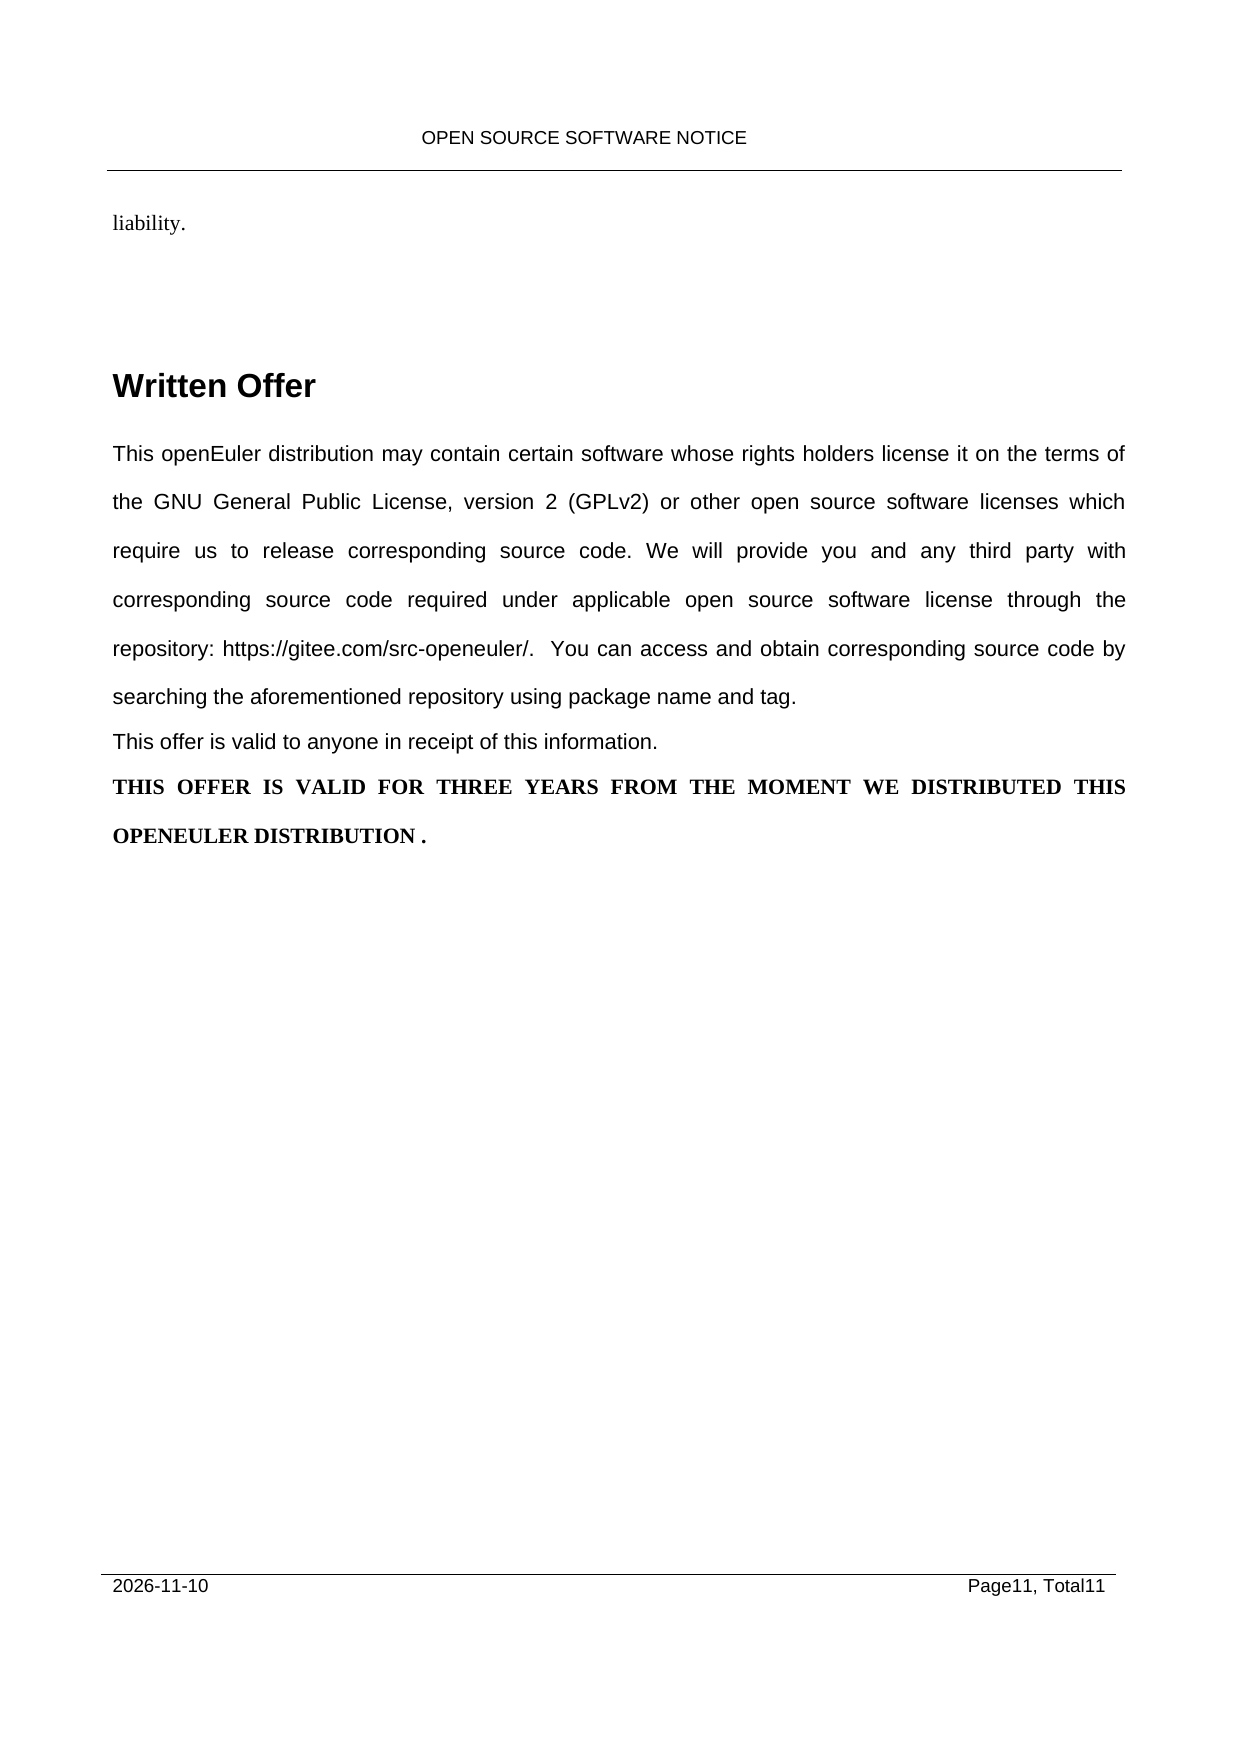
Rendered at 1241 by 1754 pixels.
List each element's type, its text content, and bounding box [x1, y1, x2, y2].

text THIS OFFER IS VALID FOR THREE YEARS FROM THE MOMENT WE DISTRIBUTED THIS OPENEULER DISTRIBUTION . [112, 771, 1128, 852]
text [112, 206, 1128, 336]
text This openEuler distribution may contain certain software whose rights holders license it on the terms of the GNU General Public License, version 2 (GPLv2) or other open source software licenses which require us to release corresponding source code. We will provide you and any third party with corresponding source code required under applicable open source software license through the repository: https://gitee.com/src-openeuler/. You can access and obtain corresponding source code by searching the aforementioned repository using package name and tag. [112, 437, 1128, 713]
text Written Offer [112, 353, 1128, 418]
text This offer is valid to anyone in receipt of this information. [112, 726, 1128, 758]
